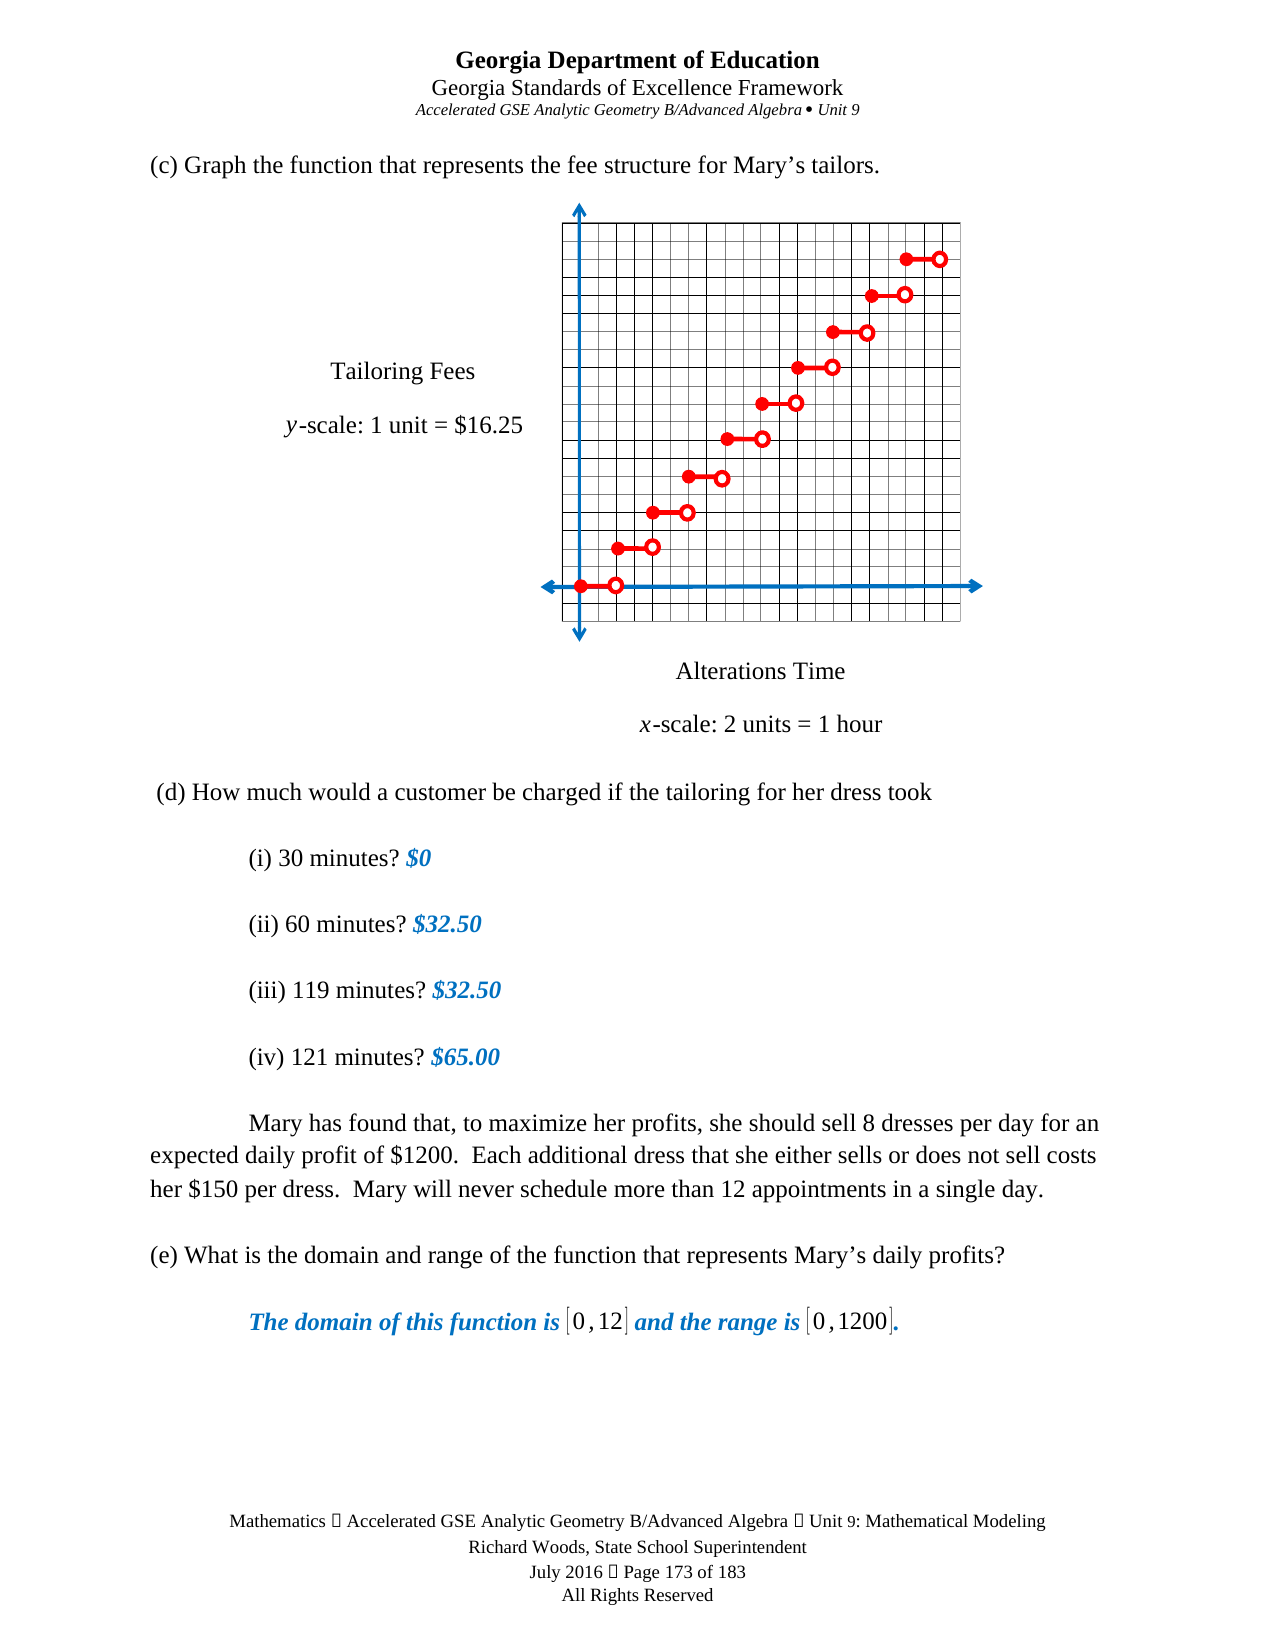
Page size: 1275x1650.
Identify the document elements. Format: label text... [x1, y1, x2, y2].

picture [582, 589, 961, 622]
text (iv) 121 minutes? $65.00 [150, 1042, 1125, 1070]
picture [561, 590, 577, 622]
text (i) 30 minutes? $0 [150, 843, 1125, 872]
text (e) What is the domain and range of the function that represents Mary’s daily profits? [150, 1240, 1125, 1268]
text (d) How much would a customer be charged if the tailoring for her dress took [150, 777, 1125, 806]
text (ii) 60 minutes? $32.50 [150, 909, 1125, 938]
picture [581, 222, 961, 584]
picture [561, 222, 577, 584]
text (iii) 119 minutes? $32.50 [150, 976, 1125, 1004]
text (c) Graph the function that represents the fee structure for Mary’s tailors. [150, 150, 1125, 179]
text The domain of this function is and the range is . [150, 1306, 1125, 1336]
text Mary has found that, to maximize her profits, she should sell 8 dresses per day for an expected daily profit of $1200. Each additional dress that she either sells or does not sell costs her $150 per dress. Mary will never schedule more than 12 appointments in a single day. [150, 1108, 1125, 1202]
